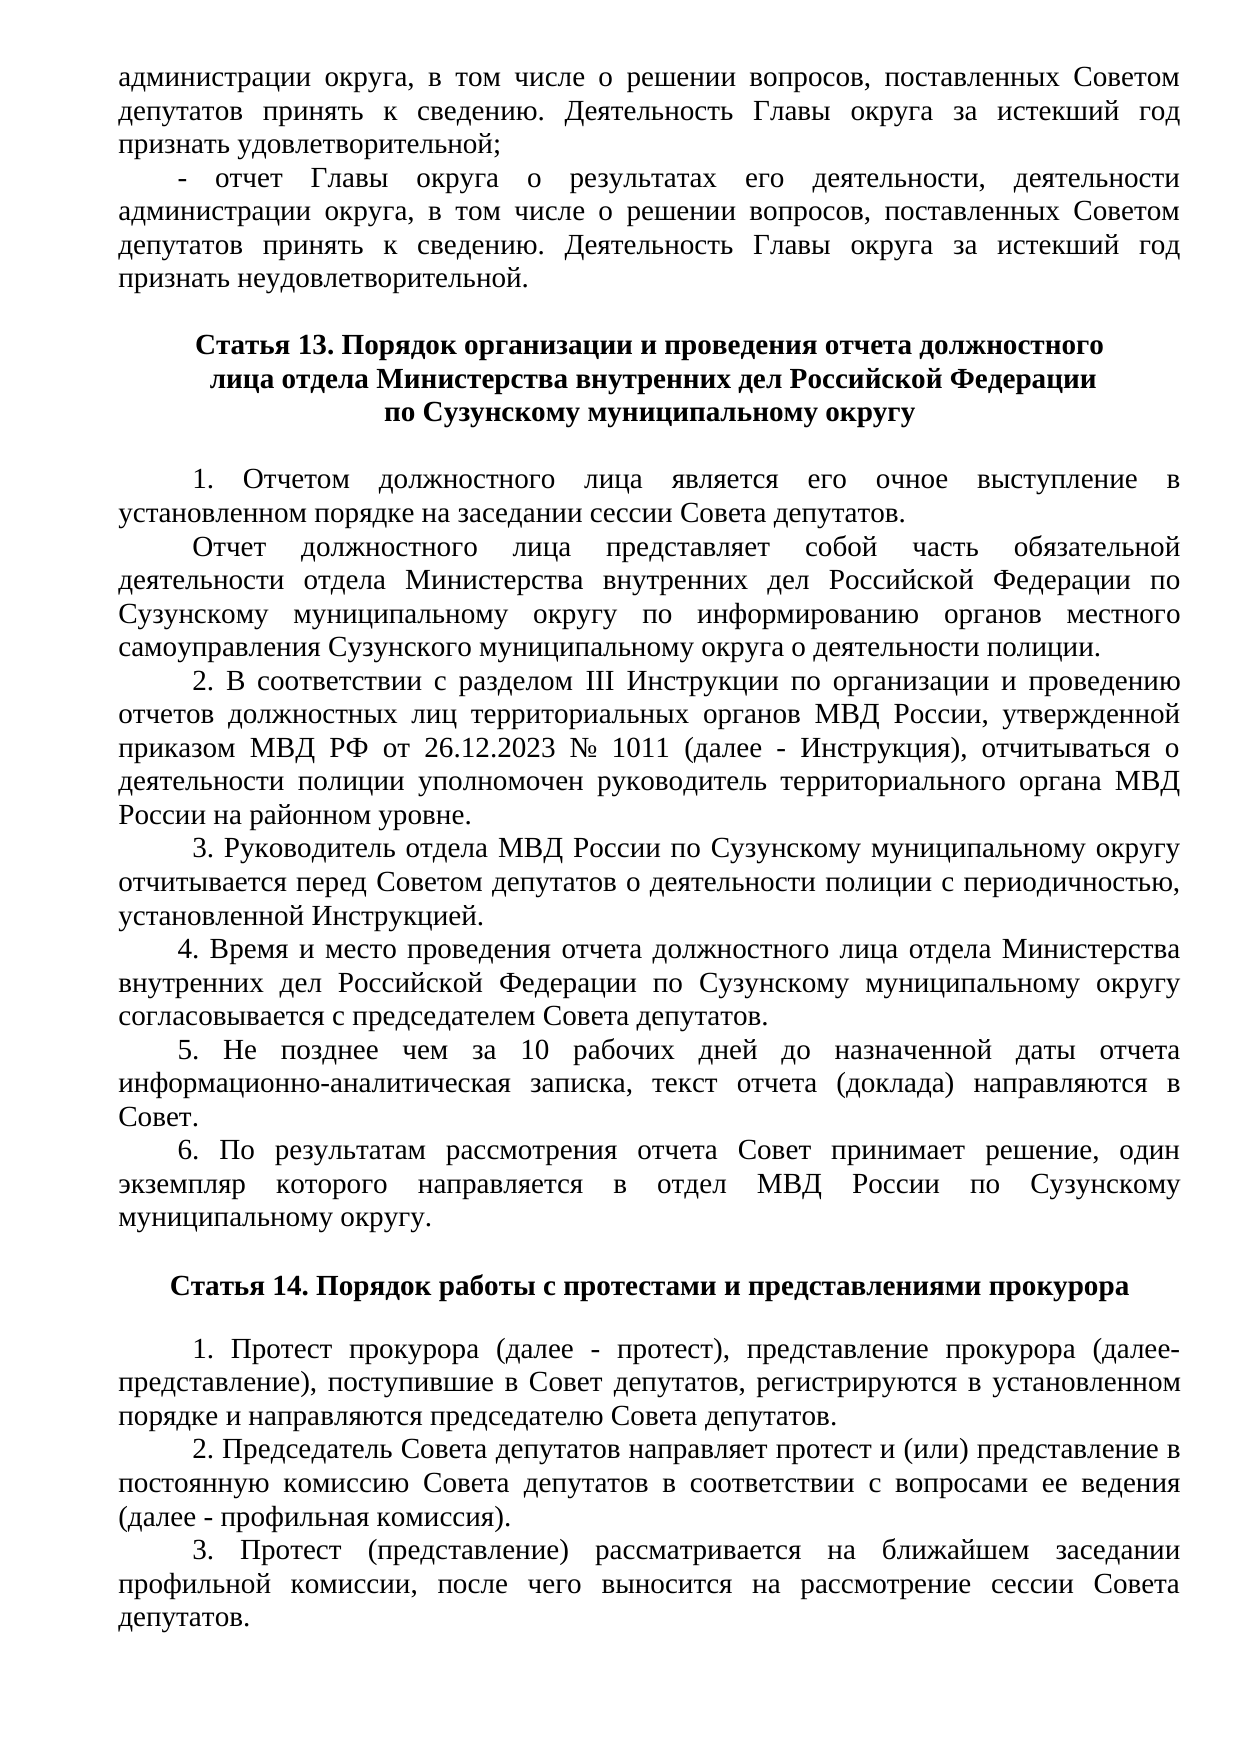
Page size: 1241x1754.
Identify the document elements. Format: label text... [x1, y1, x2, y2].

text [118, 59, 1181, 160]
text Статья 14. Порядок работы с протестами и представлениями прокурора [118, 1268, 1181, 1302]
text - отчет Главы округа о результатах его деятельности, деятельности администрации округа, в том числе о решении вопросов, поставленных Советом депутатов принять к сведению. Деятельность Главы округа за истекший год признать неудовлетворительной. [118, 160, 1181, 294]
text 2. Председатель Совета депутатов направляет протест и (или) представление в постоянную комиссию Совета депутатов в соответствии с вопросами ее ведения (далее - профильная комиссия). [118, 1432, 1181, 1532]
text 1. Отчетом должностного лица является его очное выступление в установленном порядке на заседании сессии Совета депутатов. [118, 462, 1181, 529]
text 6. По результатам рассмотрения отчета Совет принимает решение, один экземпляр которого направляется в отдел МВД России по Сузунскому муниципальному округу. [118, 1132, 1181, 1233]
text 4. Время и место проведения отчета должностного лица отдела Министерства внутренних дел Российской Федерации по Сузунскому муниципальному округу согласовывается с председателем Совета депутатов. [118, 931, 1181, 1032]
text Отчет должностного лица представляет собой часть обязательной деятельности отдела Министерства внутренних дел Российской Федерации по Сузунскому муниципальному округу по информированию органов местного самоуправления Сузунского муниципальному округа о деятельности полиции. [118, 529, 1181, 663]
text 3. Руководитель отдела МВД России по Сузунскому муниципальному округу отчитывается перед Советом депутатов о деятельности полиции с периодичностью, установленной Инструкцией. [118, 831, 1181, 931]
text лица отдела Министерства внутренних дел Российской Федерации [118, 361, 1181, 394]
text 5. Не позднее чем за 10 рабочих дней до назначенной даты отчета информационно-аналитическая записка, текст отчета (доклада) направляются в Совет. [118, 1032, 1181, 1132]
text 3. Протест (представление) рассматривается на ближайшем заседании профильной комиссии, после чего выносится на рассмотрение сессии Совета депутатов. [118, 1532, 1181, 1633]
text 1. Протест прокурора (далее - протест), представление прокурора (далее- представление), поступившие в Совет депутатов, регистрируются в установленном порядке и направляются председателю Совета депутатов. [118, 1331, 1181, 1432]
text по Сузунскому муниципальному округу [118, 394, 1181, 428]
text Статья 13. Порядок организации и проведения отчета должностного [118, 327, 1181, 361]
text 2. В соответствии с разделом III Инструкции по организации и проведению отчетов должностных лиц территориальных органов МВД России, утвержденной приказом МВД РФ от 26.12.2023 № 1011 (далее - Инструкция), отчитываться о деятельности полиции уполномочен руководитель территориального органа МВД России на районном уровне. [118, 663, 1181, 831]
